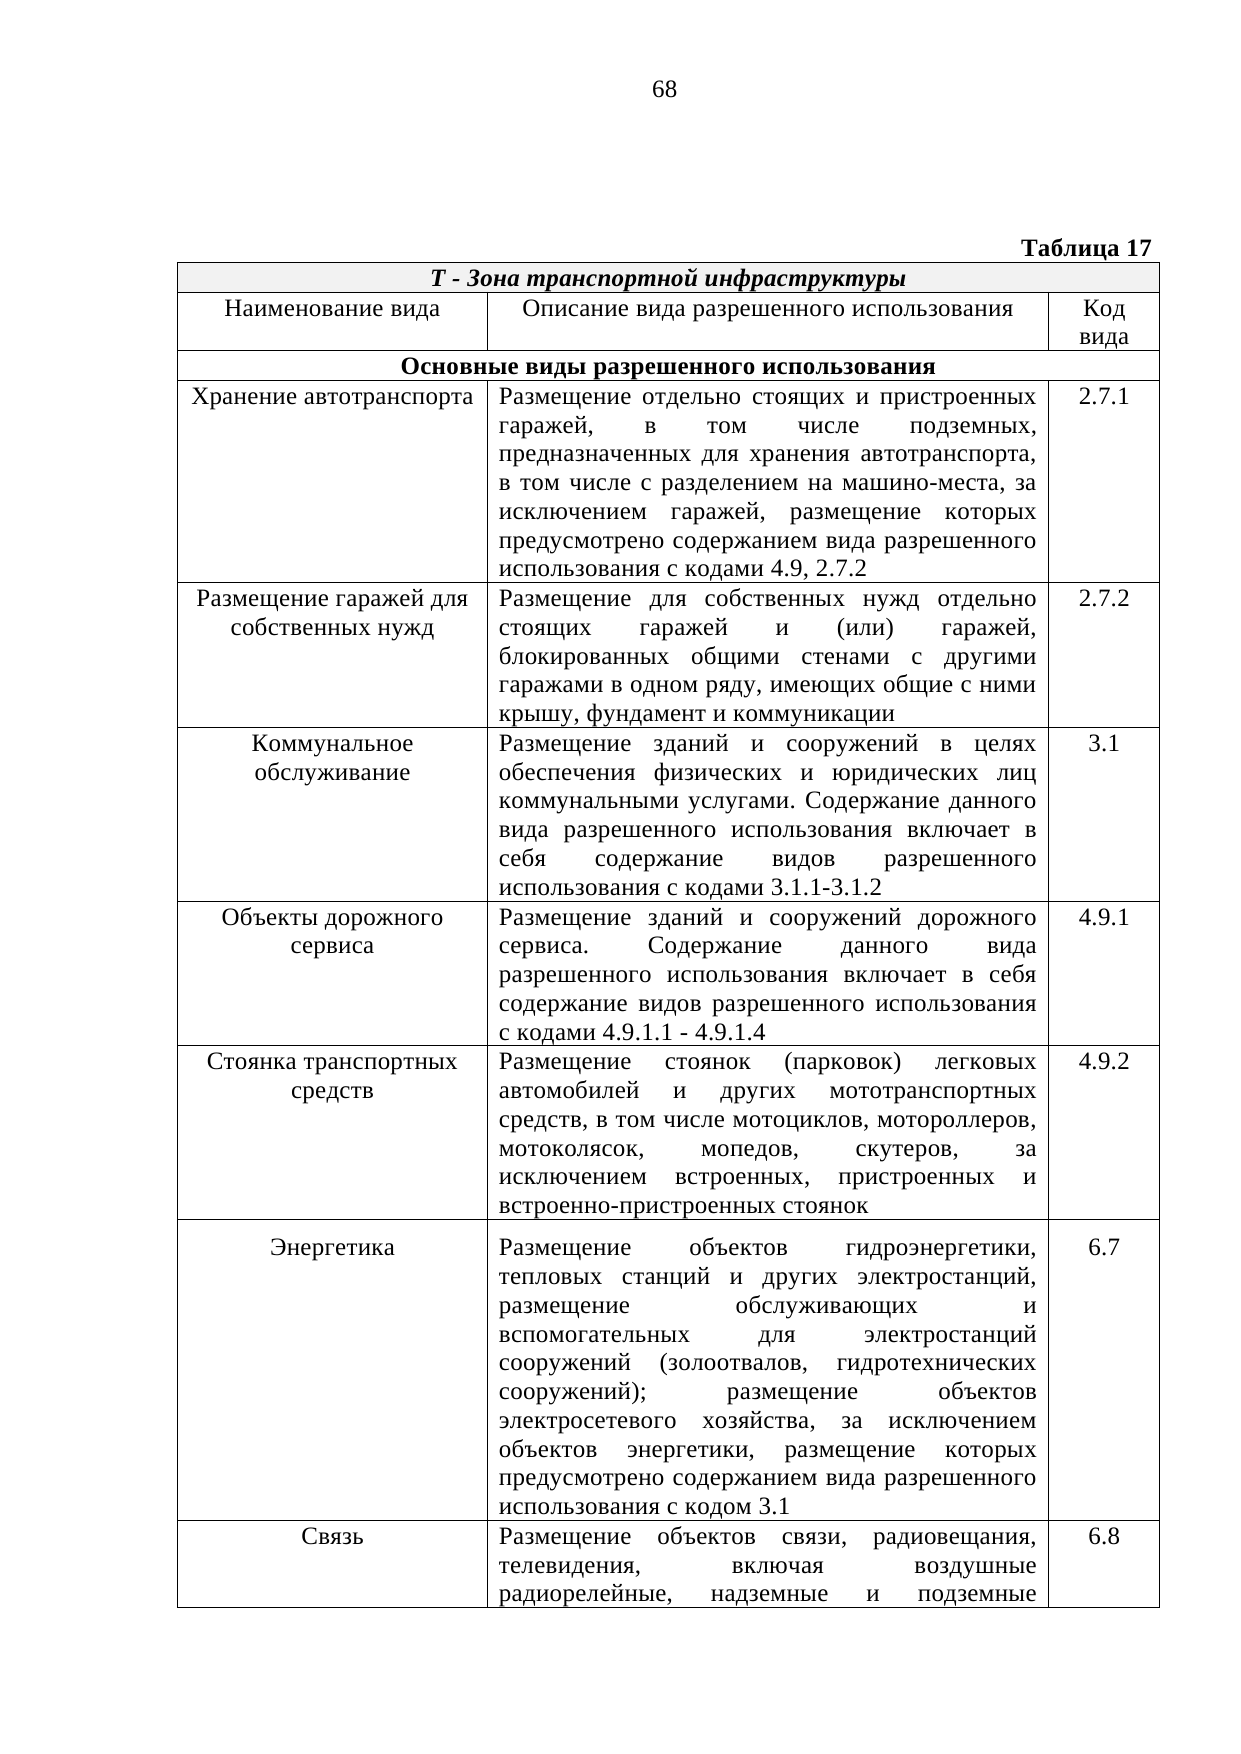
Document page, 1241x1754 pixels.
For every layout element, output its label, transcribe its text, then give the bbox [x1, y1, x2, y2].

table_cell Связь [178, 1521, 487, 1607]
text Таблица 17 [177, 233, 1152, 262]
table_cell Наименование вида [178, 293, 487, 350]
table_cell 2.7.1 [1049, 381, 1159, 582]
table_cell Энергетика [178, 1220, 487, 1520]
table_cell Размещение стоянок (парковок) легковых автомобилей и других мототранспортных средств, в том числе мотоциклов, мотороллеров, мотоколясок, мопедов, скутеров, за исключением встроенных, пристроенных и встроенно-пристроенных стоянок [488, 1046, 1048, 1219]
table_cell 3.1 [1049, 728, 1159, 901]
table_cell Стоянка транспортных средств [178, 1046, 487, 1219]
table_cell 4.9.2 [1049, 1046, 1159, 1219]
table_cell Объекты дорожного сервиса [178, 902, 487, 1045]
table_cell Код вида [1049, 293, 1159, 350]
table_cell 6.8 [1049, 1521, 1159, 1607]
table_cell 6.7 [1049, 1220, 1159, 1520]
table_cell Размещение для собственных нужд отдельно стоящих гаражей и (или) гаражей, блокированных общими стенами с другими гаражами в одном ряду, имеющих общие с ними крышу, фундамент и коммуникации [488, 583, 1048, 727]
table_cell Хранение автотранспорта [178, 381, 487, 582]
table_cell Размещение зданий и сооружений в целях обеспечения физических и юридических лиц коммунальными услугами. Содержание данного вида разрешенного использования включает в себя содержание видов разрешенного использования с кодами 3.1.1-3.1.2 [488, 728, 1048, 901]
table_cell 2.7.2 [1049, 583, 1159, 727]
table_cell Основные виды разрешенного использования [178, 351, 1159, 380]
table_cell Размещение гаражей для собственных нужд [178, 583, 487, 727]
table_cell Размещение зданий и сооружений дорожного сервиса. Содержание данного вида разрешенного использования включает в себя содержание видов разрешенного использования с кодами 4.9.1.1 - 4.9.1.4 [488, 902, 1048, 1045]
table_cell 4.9.1 [1049, 902, 1159, 1045]
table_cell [488, 1521, 1048, 1607]
table_header Т - Зона транспортной инфраструктуры [178, 263, 1159, 292]
table_cell Описание вида разрешенного использования [488, 293, 1048, 350]
table_cell Размещение отдельно стоящих и пристроенных гаражей, в том числе подземных, предназначенных для хранения автотранспорта, в том числе с разделением на машино-места, за исключением гаражей, размещение которых предусмотрено содержанием вида разрешенного использования с кодами 4.9, 2.7.2 [488, 381, 1048, 582]
table_cell Размещение объектов гидроэнергетики, тепловых станций и других электростанций, размещение обслуживающих и вспомогательных для электростанций сооружений (золоотвалов, гидротехнических сооружений); размещение объектов электросетевого хозяйства, за исключением объектов энергетики, размещение которых предусмотрено содержанием вида разрешенного использования с кодом 3.1 [488, 1220, 1048, 1520]
table_cell Коммунальное обслуживание [178, 728, 487, 901]
